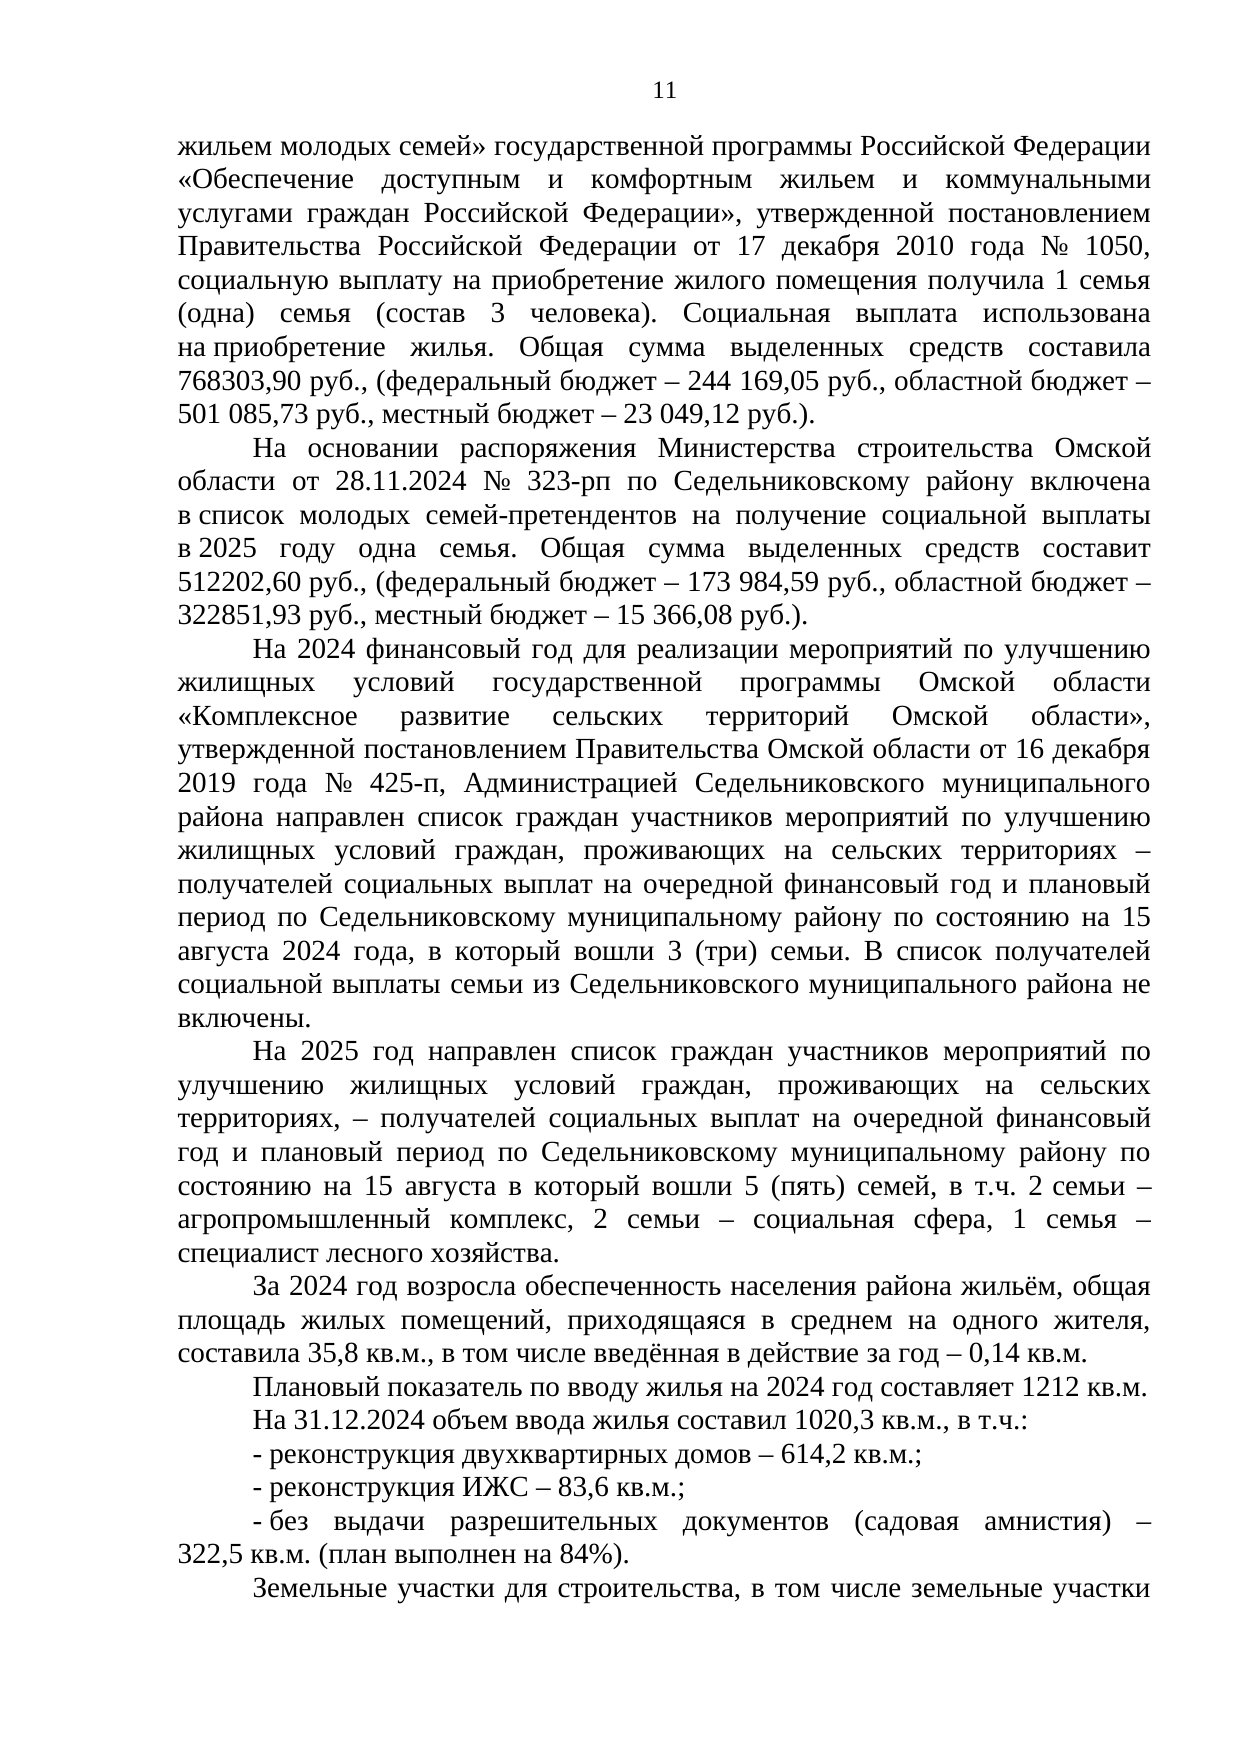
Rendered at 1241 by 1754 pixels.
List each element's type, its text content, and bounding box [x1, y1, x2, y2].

text За 2024 год возросла обеспеченность населения района жильём, общая площадь жилых помещений, приходящаяся в среднем на одного жителя, составила 35,8 кв.м., в том числе введённая в действие за год – 0,14 кв.м. [177, 1268, 1152, 1369]
text - реконструкция двухквартирных домов – 614,2 кв.м.; [177, 1436, 1152, 1469]
text - реконструкция ИЖС – 83,6 кв.м.; [177, 1469, 1152, 1503]
text На 2024 финансовый год для реализации мероприятий по улучшению жилищных условий государственной программы Омской области «Комплексное развитие сельских территорий Омской области», утвержденной постановлением Правительства Омской области от 16 декабря 2019 года № 425-п, Администрацией Седельниковского муниципального района направлен список граждан участников мероприятий по улучшению жилищных условий граждан, проживающих на сельских территориях – получателей социальных выплат на очередной финансовый год и плановый период по Седельниковскому муниципальному району по состоянию на 15 августа 2024 года, в который вошли 3 (три) семьи. В список получателей социальной выплаты семьи из Седельниковского муниципального района не включены. [177, 631, 1152, 1033]
text На 31.12.2024 объем ввода жилья составил 1020,3 кв.м., в т.ч.: [177, 1402, 1152, 1436]
text - без выдачи разрешительных документов (садовая амнистия) – 322,5 кв.м. (план выполнен на 84%). [177, 1503, 1152, 1570]
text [177, 128, 1152, 430]
text Плановый показатель по вводу жилья на 2024 год составляет 1212 кв.м. [177, 1369, 1152, 1402]
text На основании распоряжения Министерства строительства Омской области от 28.11.2024 № 323-рп по Седельниковскому району включена в список молодых семей-претендентов на получение социальной выплаты в 2025 году одна семья. Общая сумма выделенных средств составит 512202,60 руб., (федеральный бюджет – 173 984,59 руб., областной бюджет – 322851,93 руб., местный бюджет – 15 366,08 руб.). [177, 430, 1152, 631]
text На 2025 год направлен список граждан участников мероприятий по улучшению жилищных условий граждан, проживающих на сельских территориях, – получателей социальных выплат на очередной финансовый год и плановый период по Седельниковскому муниципальному району по состоянию на 15 августа в который вошли 5 (пять) семей, в т.ч. 2 семьи – агропромышленный комплекс, 2 семьи – социальная сфера, 1 семья – специалист лесного хозяйства. [177, 1033, 1152, 1268]
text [177, 1570, 1152, 1604]
